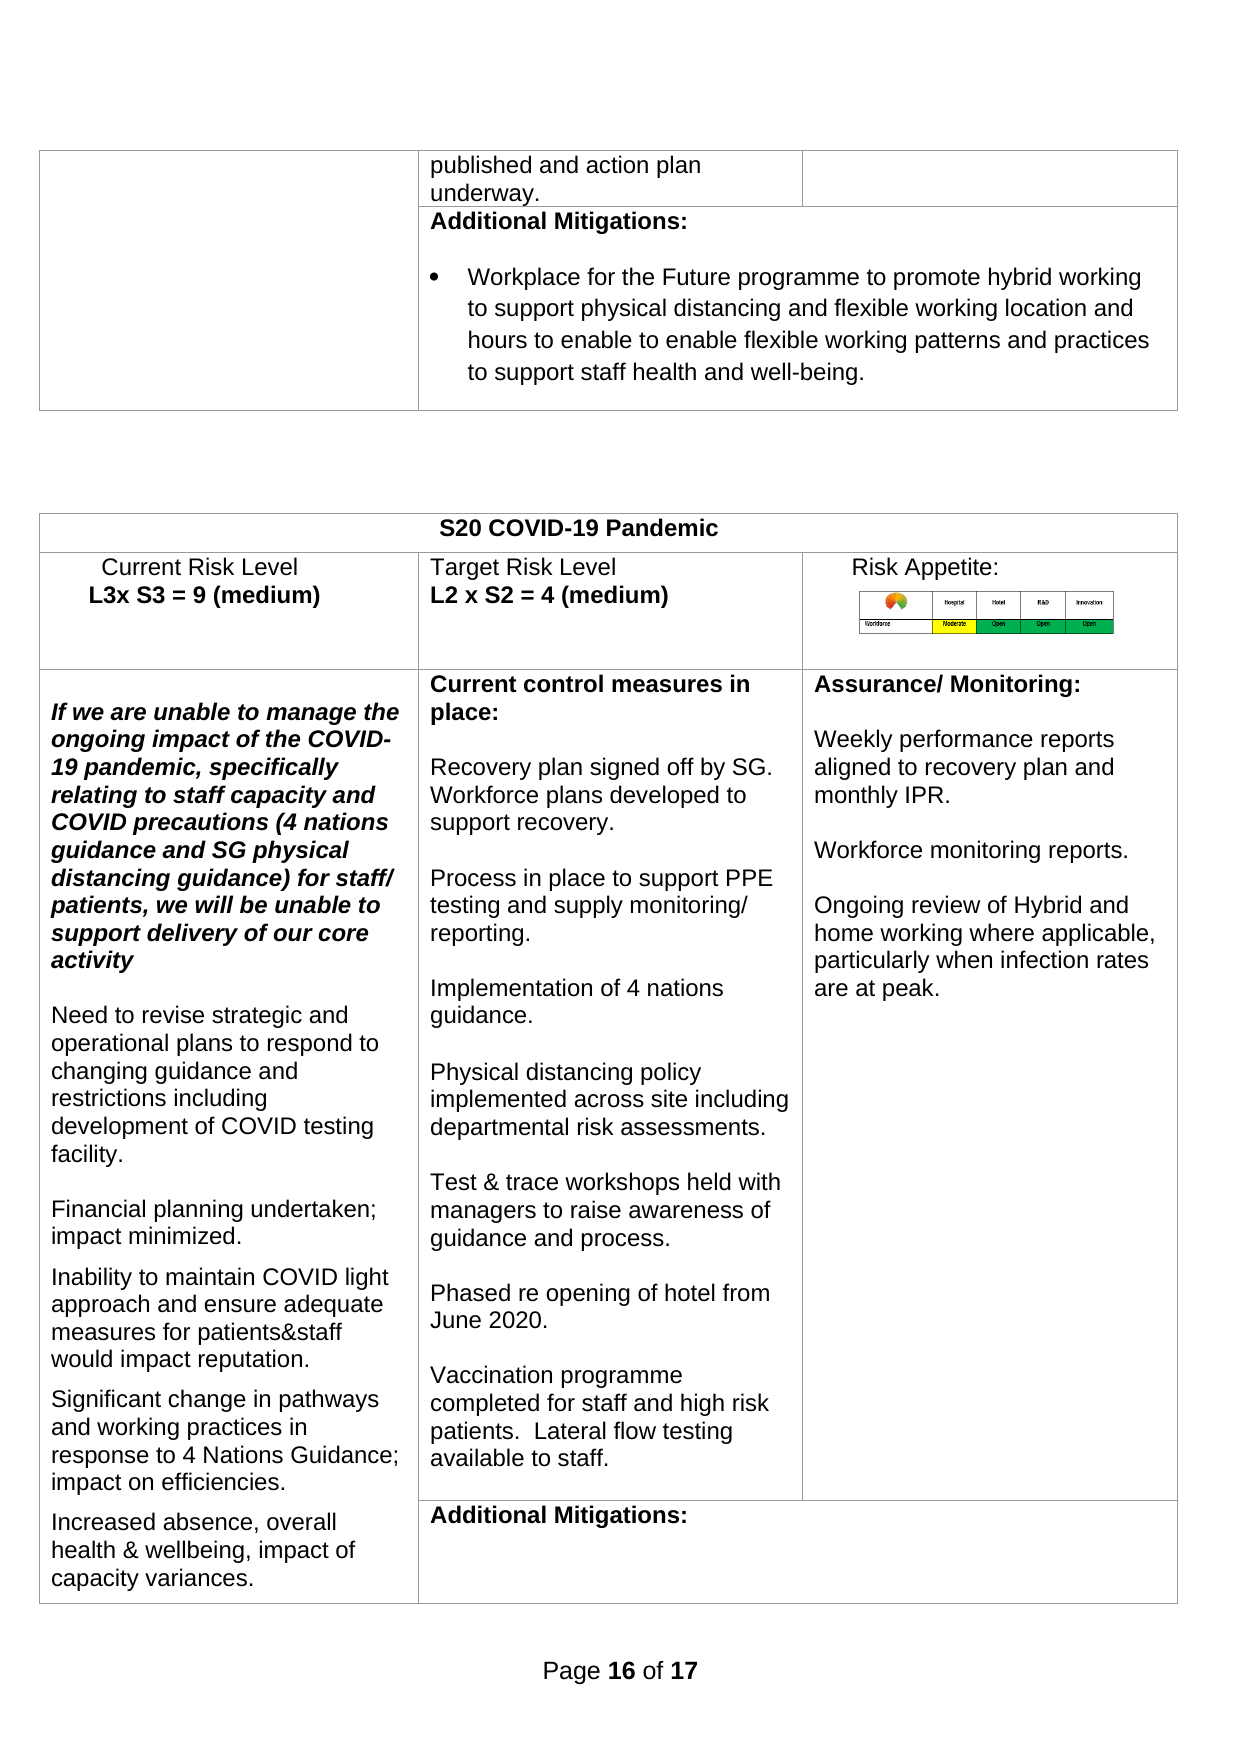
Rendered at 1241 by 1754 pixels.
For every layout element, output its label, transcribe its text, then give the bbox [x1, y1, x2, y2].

table_cell Current control measures in place: Recovery plan signed off by SG. Workforce plans developed to support recovery. Process in place to support PPE testing and supply monitoring/ reporting. Implementation of 4 nations guidance. Physical distancing policy implemented across site including departmental risk assessments. Test & trace workshops held with managers to raise awareness of guidance and process. Phased re opening of hotel from June 2020. Vaccination programme completed for staff and high risk patients. Lateral flow testing available to staff. [419, 670, 802, 1499]
table_cell Additional Mitigations: Workplace for the Future programme to promote hybrid working to support physical distancing and flexible working location and hours to enable to enable flexible working patterns and practices to support staff health and well-being. [419, 207, 1177, 410]
table_cell Current Risk Level L3x S3 = 9 (medium) [40, 553, 418, 669]
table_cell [803, 151, 1177, 206]
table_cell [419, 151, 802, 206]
table_cell Risk Appetite: [803, 553, 1177, 669]
table_cell Assurance/ Monitoring: Weekly performance reports aligned to recovery plan and monthly IPR. Workforce monitoring reports. Ongoing review of Hybrid and home working where applicable, particularly when infection rates are at peak. [803, 670, 1177, 1499]
table_header S20 COVID-19 Pandemic [40, 514, 1177, 552]
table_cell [419, 1501, 1177, 1603]
table_cell Target Risk Level L2 x S2 = 4 (medium) [419, 553, 802, 669]
table_cell If we are unable to manage the ongoing impact of the COVID-19 pandemic, specifically relating to staff capacity and COVID precautions (4 nations guidance and SG physical distancing guidance) for staff/ patients, we will be unable to support delivery of our core activity Need to revise strategic and operational plans to respond to changing guidance and restrictions including development of COVID testing facility. Financial planning undertaken; impact minimized. Inability to maintain COVID light approach and ensure adequate measures for patients&staff would impact reputation. Significant change in pathways and working practices in response to 4 Nations Guidance; impact on efficiencies. Increased absence, overall health & wellbeing, impact of capacity variances. Significant impact on hotel working with areas not planned to restart until April 2020. Potential for further step down of green activity to prioritise urgent/ emergency work. [40, 670, 418, 1603]
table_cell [40, 151, 418, 410]
picture [851, 580, 1120, 640]
